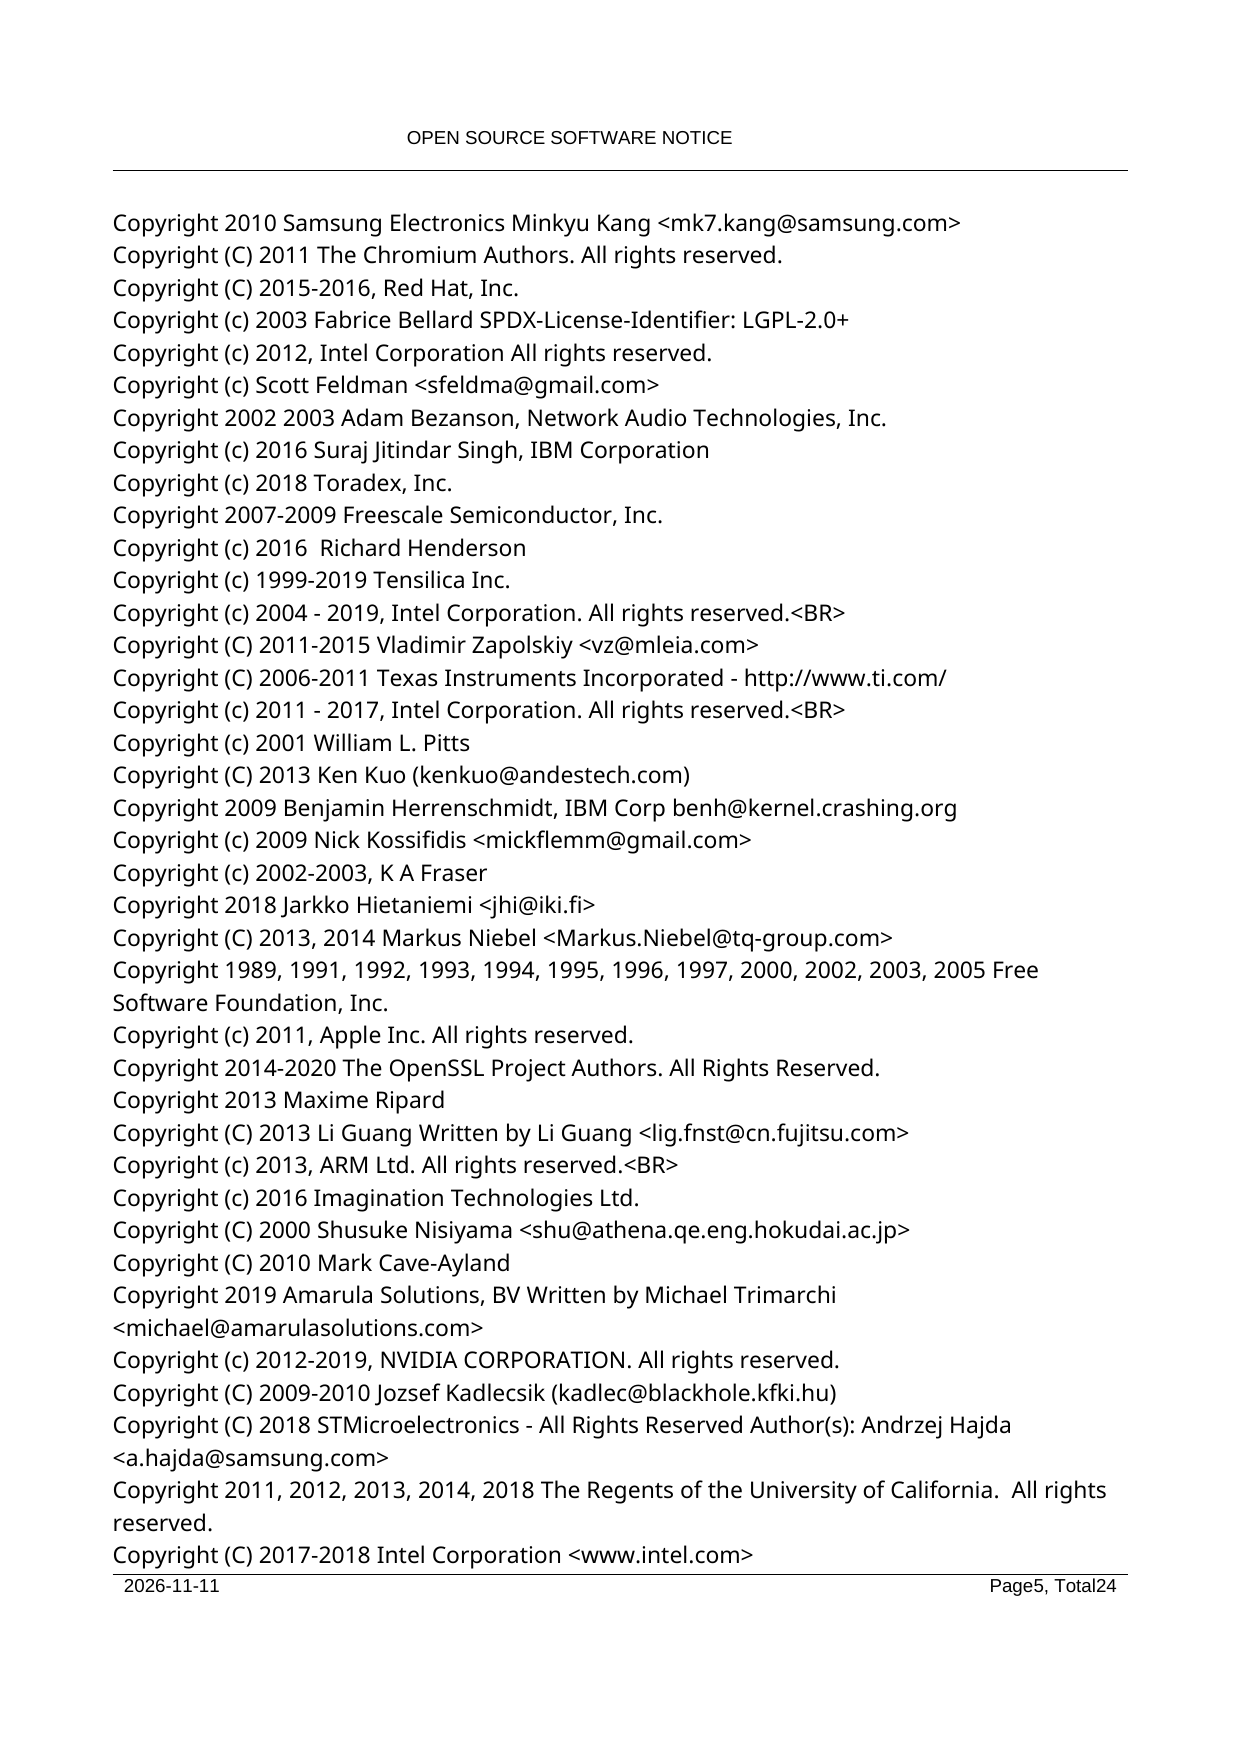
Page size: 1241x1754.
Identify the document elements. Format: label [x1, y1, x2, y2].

text [112, 206, 1128, 1571]
